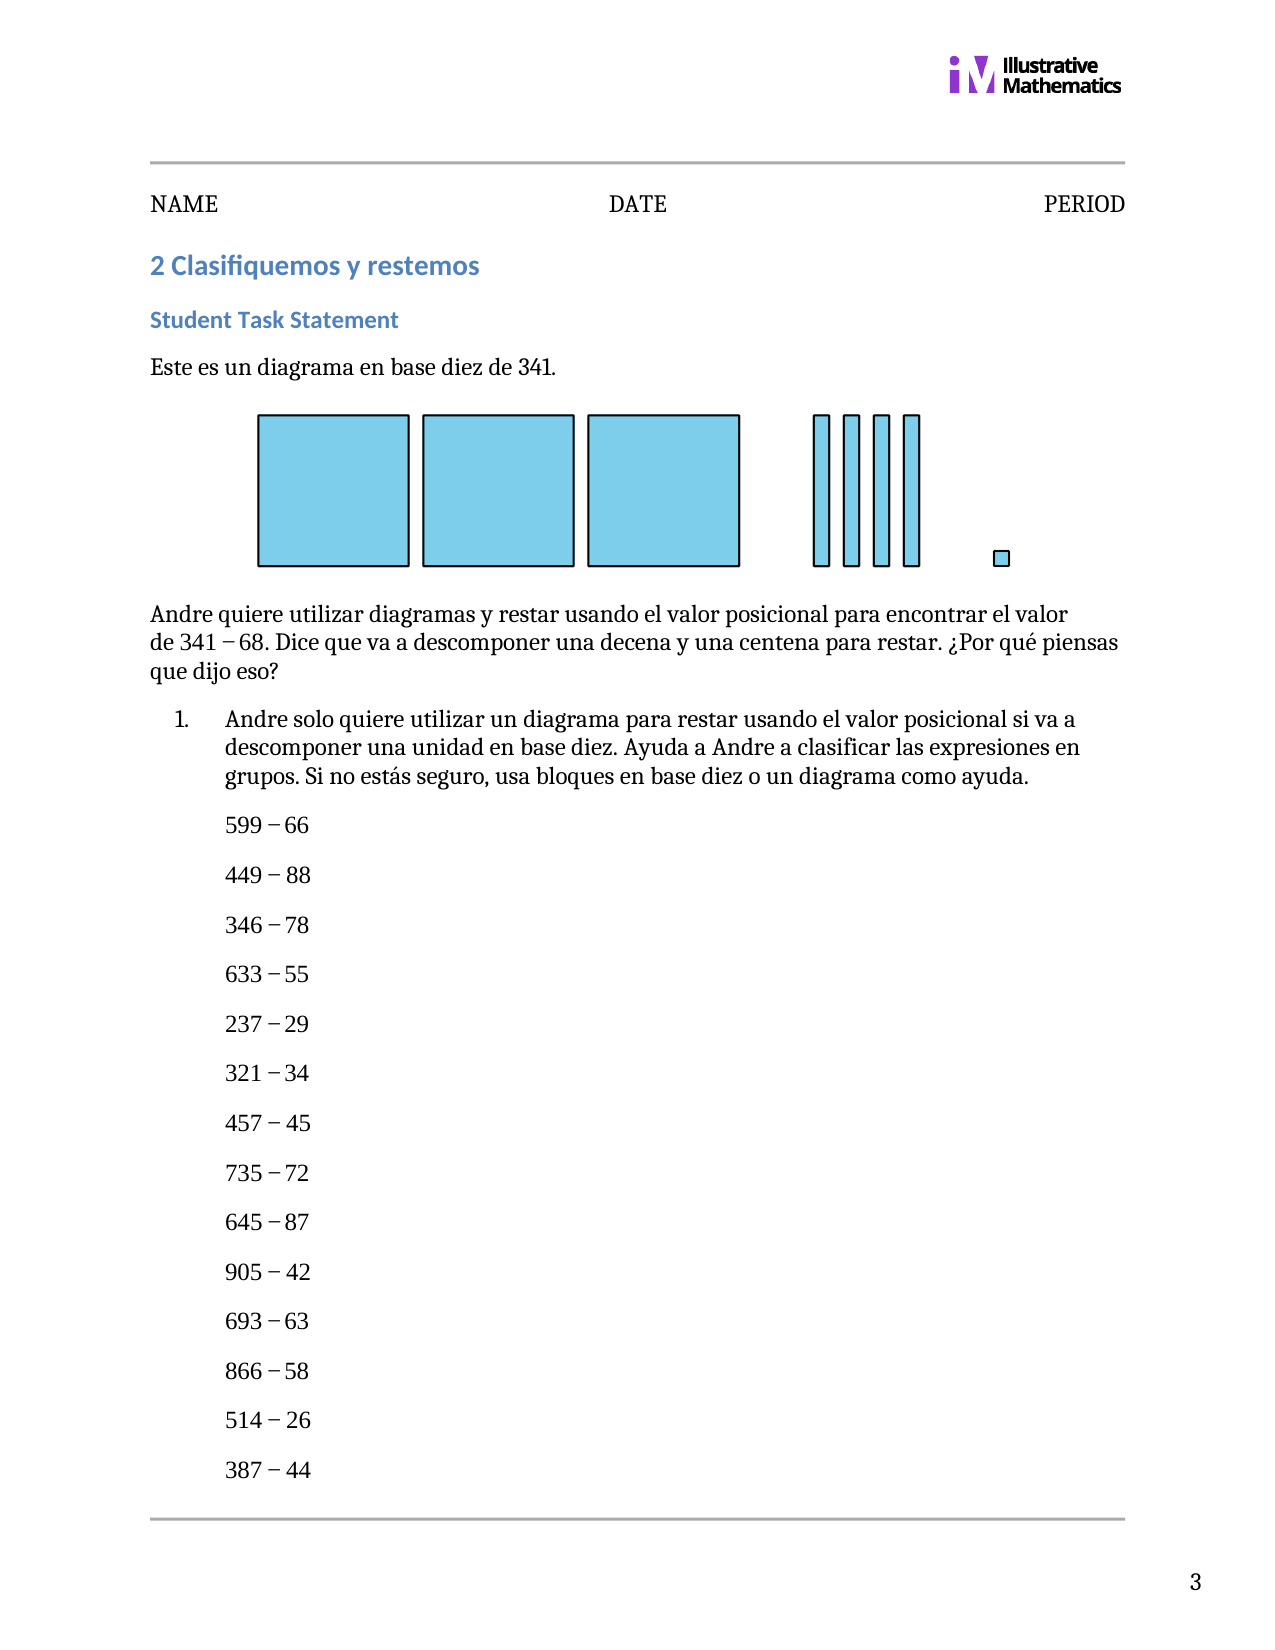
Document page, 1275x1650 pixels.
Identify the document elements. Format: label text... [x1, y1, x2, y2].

picture [949, 55, 1121, 93]
text Andre quiere utilizar diagramas y restar usando el valor posicional para encontrar el valor de . Dice que va a descomponer una decena y una centena para restar. ¿Por qué piensas que dijo eso? [150, 599, 1125, 686]
subtitle 2 Clasifiquemos y restemos [150, 247, 1125, 283]
text Este es un diagrama en base diez de 341. [150, 353, 1125, 382]
picture [168, 400, 1144, 581]
list Andre solo quiere utilizar un diagrama para restar usando el valor posicional si va a descomponer una unidad en base diez. Ayuda a Andre a clasificar las expresiones en grupos. Si no estás seguro, usa bloques en base diez o un diagrama como ayuda. [175, 704, 1125, 791]
subtitle Student Task Statement [150, 304, 1125, 334]
